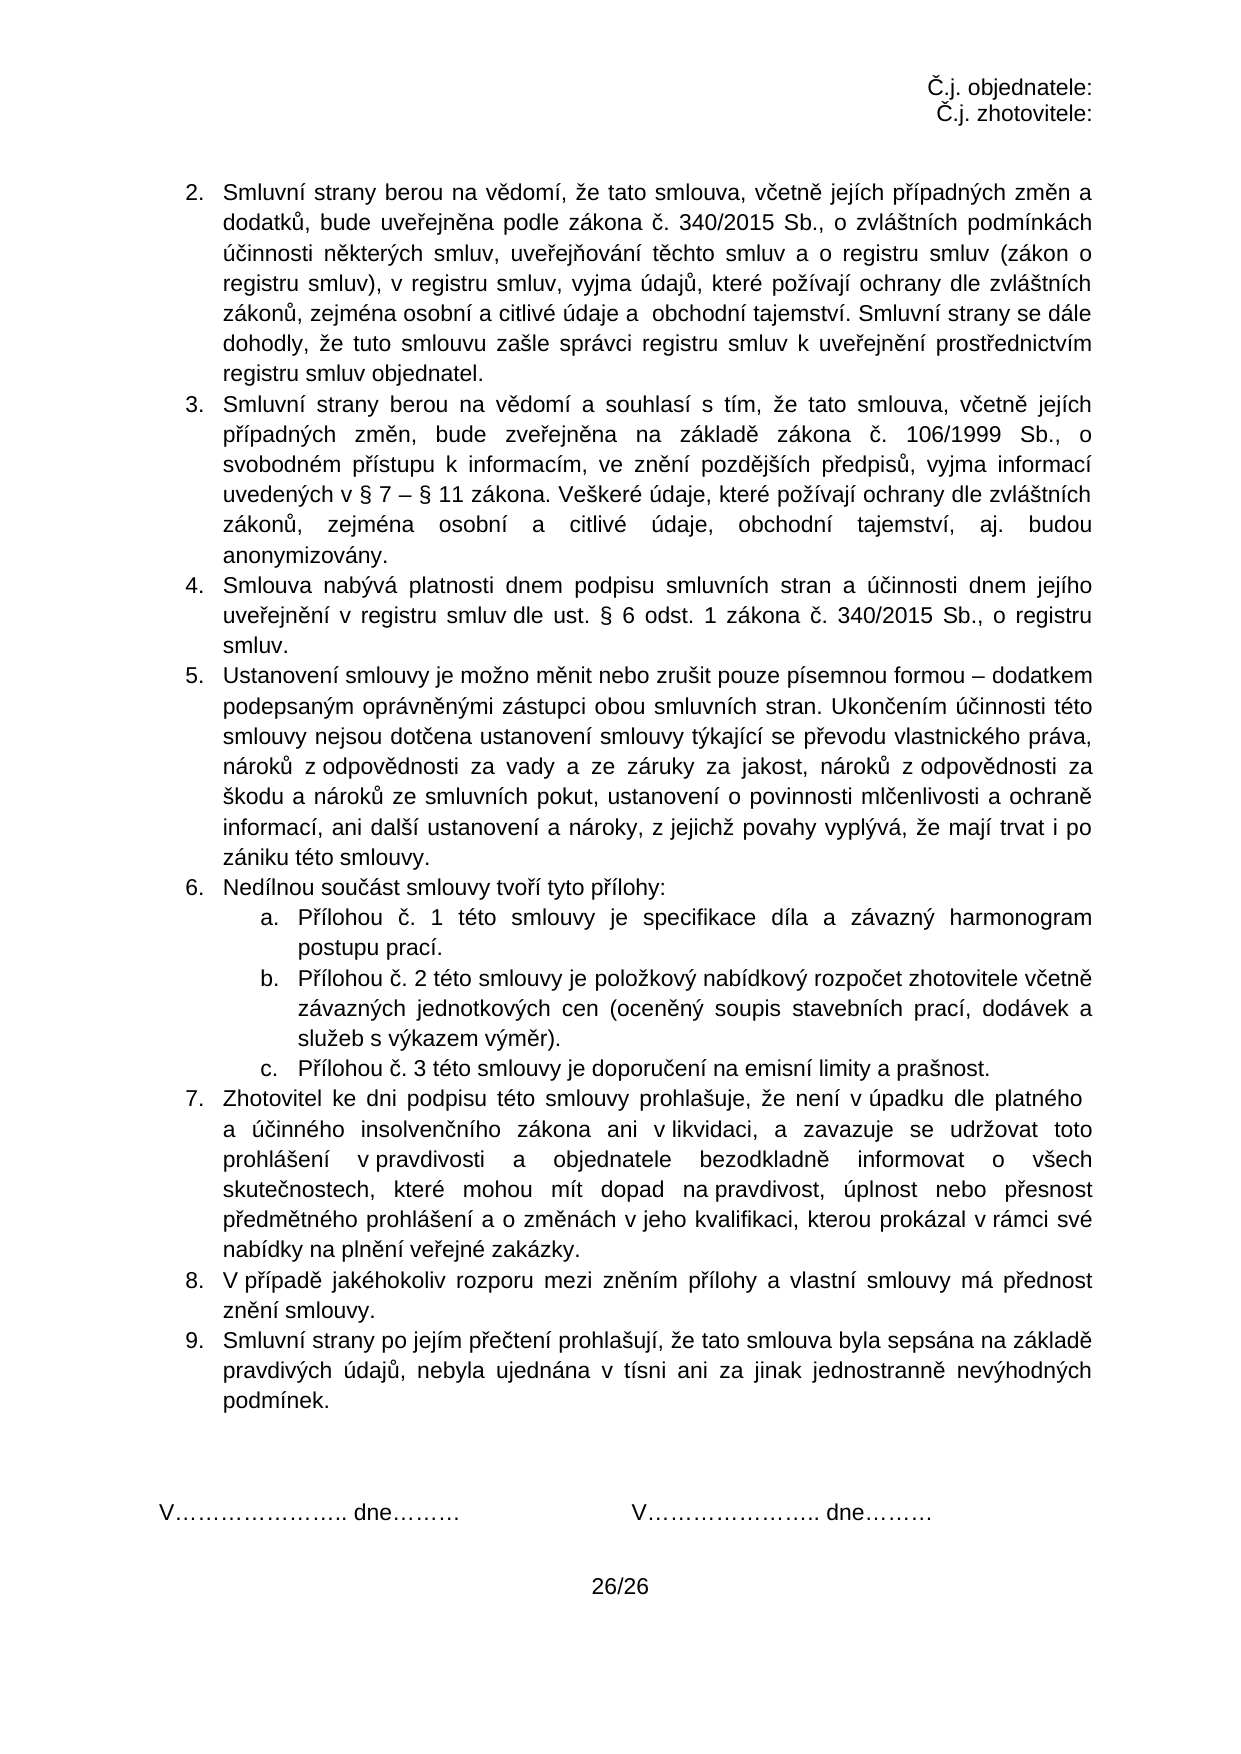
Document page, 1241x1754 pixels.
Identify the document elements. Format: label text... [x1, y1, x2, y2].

list Přílohou č. 2 této smlouvy je položkový nabídkový rozpočet zhotovitele včetně závazných jednotkových cen (oceněný soupis stavebních prací, dodávek a služeb s výkazem výměr). [260, 964, 1093, 1051]
list Nedílnou součást smlouvy tvoří tyto přílohy: [185, 874, 1093, 900]
list Přílohou č. 3 této smlouvy je doporučení na emisní limity a prašnost. [260, 1055, 1093, 1082]
table_header V………………….. dne……… [148, 1499, 620, 1550]
list Smluvní strany berou na vědomí, že tato smlouva, včetně jejích případných změn a dodatků, bude uveřejněna podle zákona č. 340/2015 Sb., o zvláštních podmínkách účinnosti některých smluv, uveřejňování těchto smluv a o registru smluv (zákon o registru smluv), v registru smluv, vyjma údajů, které požívají ochrany dle zvláštních zákonů, zejména osobní a citlivé údaje a obchodní tajemství. Smluvní strany se dále dohodly, že tuto smlouvu zašle správci registru smluv k uveřejnění prostřednictvím registru smluv objednatel. [185, 179, 1093, 387]
list V případě jakéhokoliv rozporu mezi zněním přílohy a vlastní smlouvy má přednost znění smlouvy. [185, 1267, 1093, 1323]
list Ustanovení smlouvy je možno měnit nebo zrušit pouze písemnou formou – dodatkem podepsaným oprávněnými zástupci obou smluvních stran. Ukončením účinnosti této smlouvy nejsou dotčena ustanovení smlouvy týkající se převodu vlastnického práva, nároků z odpovědnosti za vady a ze záruky za jakost, nároků z odpovědnosti za škodu a nároků ze smluvních pokut, ustanovení o povinnosti mlčenlivosti a ochraně informací, ani další ustanovení a nároky, z jejichž povahy vyplývá, že mají trvat i po zániku této smlouvy. [185, 662, 1093, 870]
list Smlouva nabývá platnosti dnem podpisu smluvních stran a účinnosti dnem jejího uveřejnění v registru smluv dle ust. § 6 odst. 1 zákona č. 340/2015 Sb., o registru smluv. [185, 572, 1093, 659]
table_header V………………….. dne……… [620, 1499, 1093, 1550]
list Smluvní strany po jejím přečtení prohlašují, že tato smlouva byla sepsána na základě pravdivých údajů, nebyla ujednána v tísni ani za jinak jednostranně nevýhodných podmínek. [185, 1327, 1093, 1414]
list Přílohou č. 1 této smlouvy je specifikace díla a závazný harmonogram postupu prací. [260, 904, 1093, 961]
list Smluvní strany berou na vědomí a souhlasí s tím, že tato smlouva, včetně jejích případných změn, bude zveřejněna na základě zákona č. 106/1999 Sb., o svobodném přístupu k informacím, ve znění pozdějších předpisů, vyjma informací uvedených v § 7 – § 11 zákona. Veškeré údaje, které požívají ochrany dle zvláštních zákonů, zejména osobní a citlivé údaje, obchodní tajemství, aj. budou anonymizovány. [185, 391, 1093, 568]
list Zhotovitel ke dni podpisu této smlouvy prohlašuje, že není v úpadku dle platného a účinného insolvenčního zákona ani v likvidaci, a zavazuje se udržovat toto prohlášení v pravdivosti a objednatele bezodkladně informovat o všech skutečnostech, které mohou mít dopad na pravdivost, úplnost nebo přesnost předmětného prohlášení a o změnách v jeho kvalifikaci, kterou prokázal v rámci své nabídky na plnění veřejné zakázky. [185, 1085, 1093, 1263]
